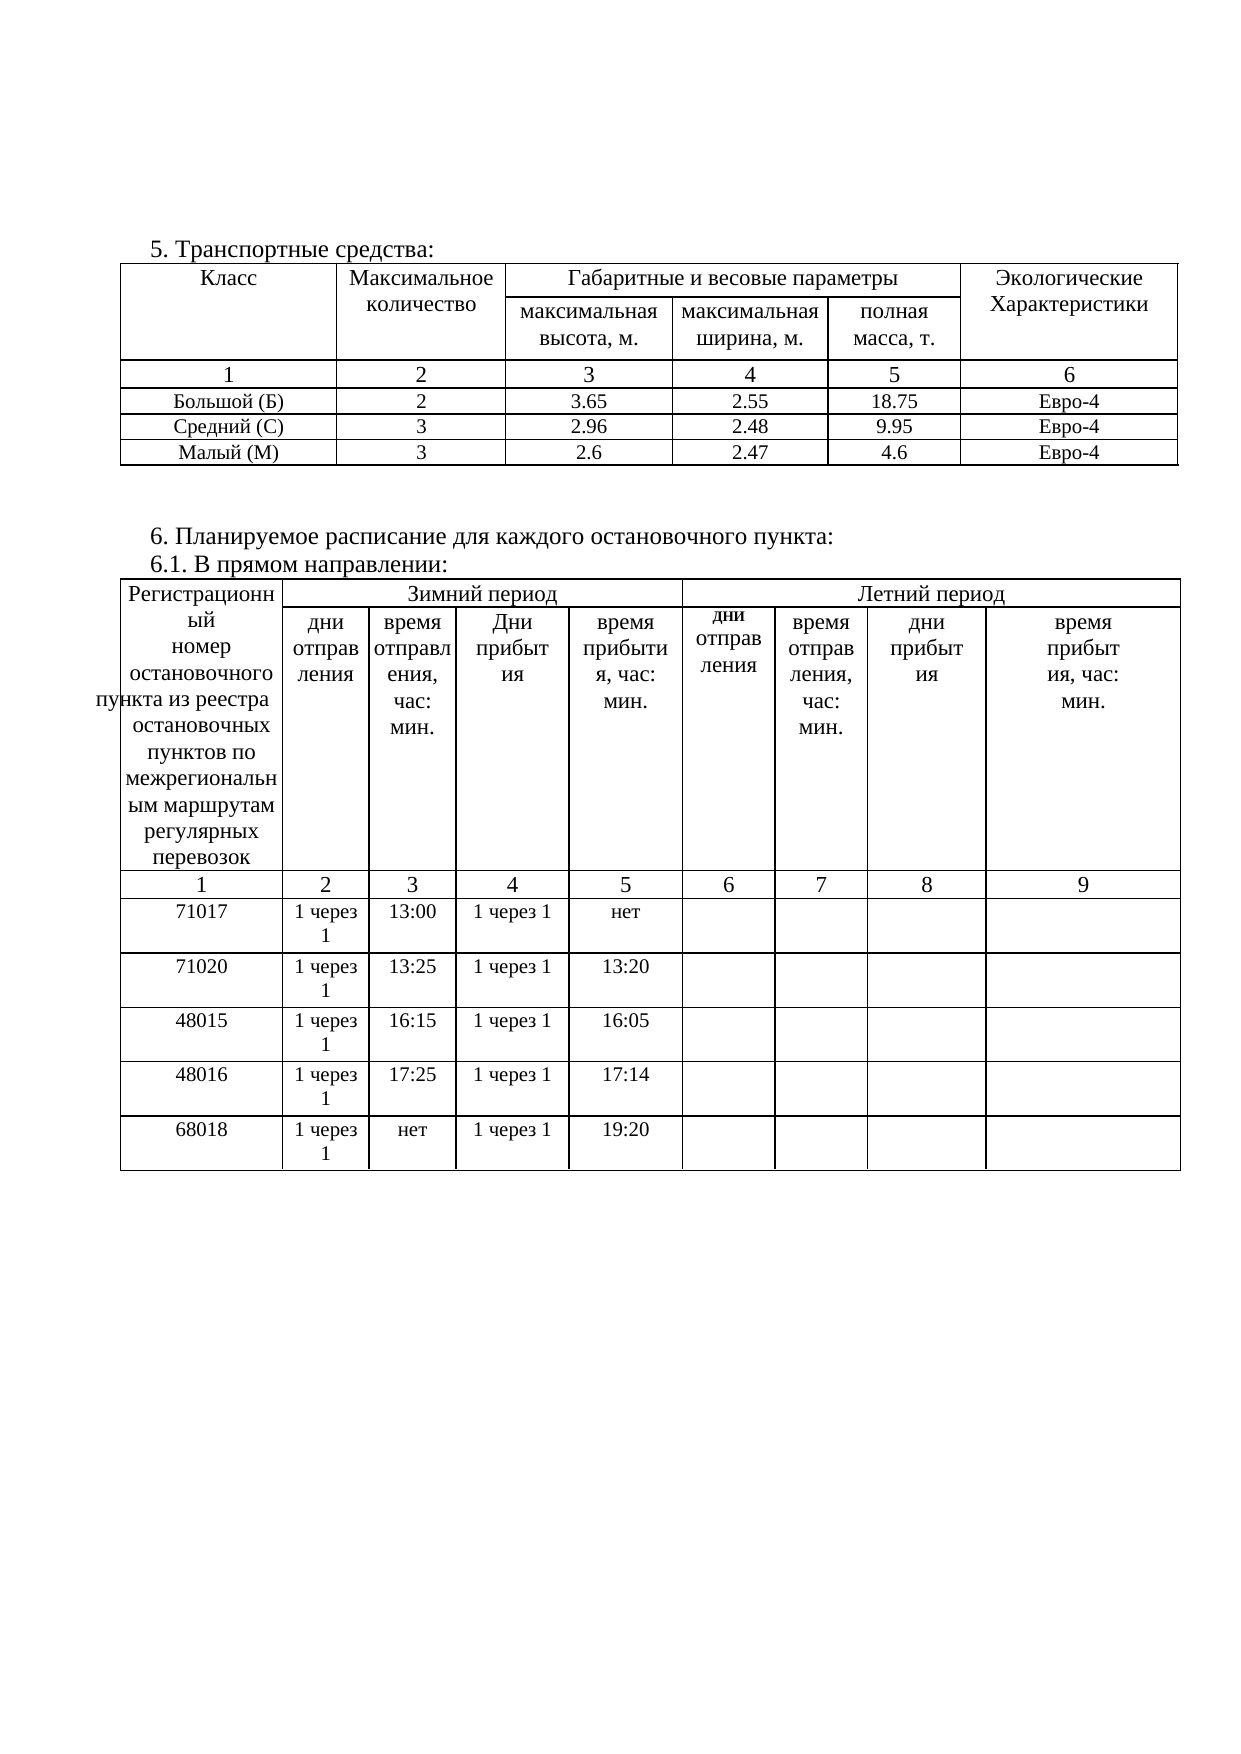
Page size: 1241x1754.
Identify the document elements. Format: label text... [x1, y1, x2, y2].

table_cell 1 через 1 [457, 1062, 568, 1115]
table_cell 2 [337, 361, 505, 387]
table_cell 7 [776, 871, 867, 898]
table_cell [776, 1062, 867, 1115]
text 6.1. В прямом направлении: [150, 549, 1090, 578]
table_cell Евро-4 [961, 440, 1177, 464]
table_header Класс [121, 264, 336, 359]
table_cell 3 [370, 871, 455, 898]
table_cell 17:25 [370, 1062, 455, 1115]
table_cell 9 [987, 871, 1180, 898]
table_cell [987, 954, 1180, 1006]
table_cell 2 [337, 389, 505, 413]
table_cell 1 через 1 [283, 1062, 368, 1115]
table_cell 6 [961, 361, 1177, 387]
table_cell [868, 1117, 985, 1169]
table_cell 1 через 1 [457, 1117, 568, 1169]
table_cell Дни прибыт ия [457, 608, 568, 870]
table_cell время прибыти я, час: мин. [570, 608, 682, 870]
table_cell 71020 [121, 954, 282, 1006]
table_cell 13:20 [570, 954, 682, 1006]
table_cell 1 через 1 [457, 899, 568, 952]
table_cell 2 [283, 871, 368, 898]
table_cell [776, 899, 867, 952]
table_cell 4 [457, 871, 568, 898]
table_cell [683, 1008, 774, 1061]
table_cell [987, 1008, 1180, 1061]
table_cell 13:00 [370, 899, 455, 952]
table_cell время прибыт ия, час: мин. [987, 608, 1180, 870]
table_cell Евро-4 [961, 415, 1177, 438]
table_cell 1 [121, 361, 336, 387]
table_cell 48016 [121, 1062, 282, 1115]
table_cell 6 [683, 871, 774, 898]
table_cell Средний (С) [121, 415, 336, 438]
table_cell 1 через 1 [283, 1117, 368, 1169]
table_cell 8 [868, 871, 985, 898]
table_cell [776, 1117, 867, 1169]
table_cell 3 [506, 361, 672, 387]
table_cell 71017 [121, 899, 282, 952]
table_cell дни прибыт ия [868, 608, 985, 870]
table_cell [683, 954, 774, 1006]
table_cell 5 [570, 871, 682, 898]
table_cell Малый (М) [121, 440, 336, 464]
table_cell 16:05 [570, 1008, 682, 1061]
table_header Регистрационный номер остановочного пункта из реестра остановочных пунктов по межрегиональным маршрутам регулярных перевозок [121, 580, 282, 870]
table_cell 1 через 1 [457, 1008, 568, 1061]
table_cell [683, 899, 774, 952]
table_cell [868, 954, 985, 1006]
table_cell 2.6 [506, 440, 672, 464]
table_cell 1 [121, 871, 282, 898]
table_cell полная масса, т. [829, 298, 960, 359]
table_cell 18.75 [829, 389, 960, 413]
table_header Габаритные и весовые параметры [506, 264, 960, 296]
table_cell [776, 954, 867, 1006]
table_cell 5 [829, 361, 960, 387]
table_cell 4.6 [829, 440, 960, 464]
table_cell 16:15 [370, 1008, 455, 1061]
table_cell 1 через 1 [283, 954, 368, 1006]
table_cell 2.48 [673, 415, 827, 438]
table_cell 9.95 [829, 415, 960, 438]
table_cell [776, 1008, 867, 1061]
table_header Максимальное количество [337, 264, 505, 359]
table_header Летний период [683, 580, 1180, 606]
table_cell 2.55 [673, 389, 827, 413]
table_cell [987, 1117, 1180, 1169]
table_cell 17:14 [570, 1062, 682, 1115]
table_cell [868, 899, 985, 952]
table_cell [868, 1008, 985, 1061]
table_cell 13:25 [370, 954, 455, 1006]
table_cell [868, 1062, 985, 1115]
table_cell 4 [673, 361, 827, 387]
table_cell ДНИ отправ ления [683, 608, 774, 870]
table_cell время отправл ения, час: мин. [370, 608, 455, 870]
table_cell нет [370, 1117, 455, 1169]
table_cell нет [570, 899, 682, 952]
table_header Зимний период [283, 580, 682, 606]
table_cell максимальная ширина, м. [673, 298, 827, 359]
table_cell 1 через 1 [283, 899, 368, 952]
table_header Экологические Характеристики [961, 264, 1177, 359]
table_cell 3 [337, 440, 505, 464]
table_cell 3 [337, 415, 505, 438]
table_cell 1 через 1 [457, 954, 568, 1006]
table_cell Большой (Б) [121, 389, 336, 413]
table_cell максимальная высота, м. [506, 298, 672, 359]
table_cell 2.96 [506, 415, 672, 438]
table_cell [987, 1062, 1180, 1115]
table_cell [683, 1117, 774, 1169]
table_cell 19:20 [570, 1117, 682, 1169]
table_cell Евро-4 [961, 389, 1177, 413]
table_cell 48015 [121, 1008, 282, 1061]
text 6. Планируемое расписание для каждого остановочного пункта: [150, 521, 1090, 549]
text 5. Транспортные средства: [150, 234, 1090, 263]
table_cell дни отправ ления [283, 608, 368, 870]
table_cell время отправ ления, час: мин. [776, 608, 867, 870]
table_cell [683, 1062, 774, 1115]
table_cell [987, 899, 1180, 952]
table_cell 2.47 [673, 440, 827, 464]
table_cell 3.65 [506, 389, 672, 413]
table_cell 68018 [121, 1117, 282, 1169]
table_cell 1 через 1 [283, 1008, 368, 1061]
